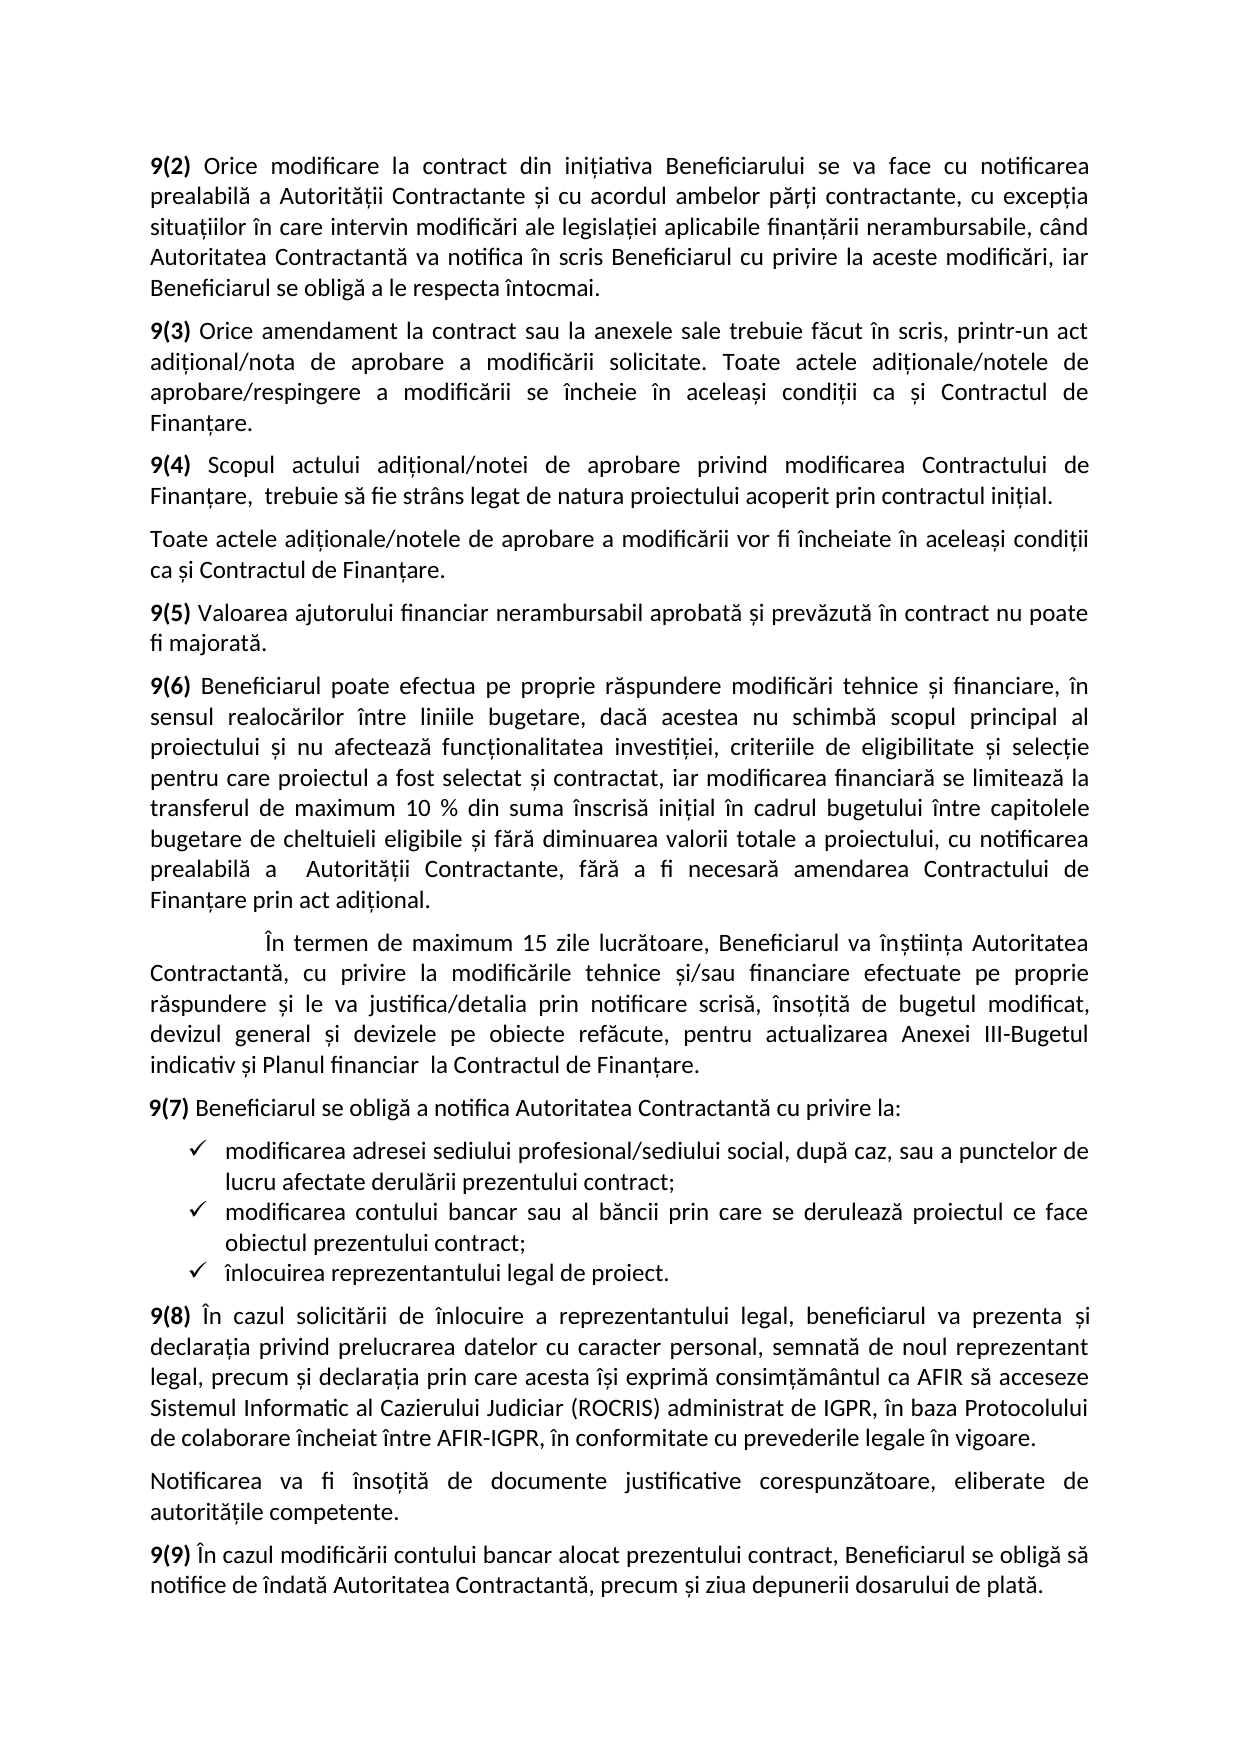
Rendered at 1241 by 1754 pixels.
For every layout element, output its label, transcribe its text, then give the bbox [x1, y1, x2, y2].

text Toate actele adiţionale/notele de aprobare a modificării vor fi încheiate în aceleaşi condiţii ca şi Contractul de Finanţare. [150, 523, 1090, 584]
list modificarea adresei sediului profesional/sediului social, după caz, sau a punctelor de lucru afectate derulării prezentului contract; [187, 1135, 1090, 1196]
text În termen de maximum 15 zile lucrătoare, Beneficiarul va înștiința Autoritatea Contractantă, cu privire la modificările tehnice și/sau financiare efectuate pe proprie răspundere și le va justifica/detalia prin notificare scrisă, însoțită de bugetul modificat, devizul general şi devizele pe obiecte refăcute, pentru actualizarea Anexei III-Bugetul indicativ și Planul financiar la Contractul de Finanţare. [150, 927, 1090, 1079]
text 9(2) Orice modificare la contract din inițiativa Beneficiarului se va face cu notificarea prealabilă a Autorității Contractante și cu acordul ambelor părţi contractante, cu excepţia situaţiilor în care intervin modificări ale legislaţiei aplicabile finanţării nerambursabile, când Autoritatea Contractantă va notifica în scris Beneficiarul cu privire la aceste modificări, iar Beneficiarul se obligă a le respecta întocmai. [150, 150, 1090, 303]
text 9(7) Beneficiarul se obligă a notifica Autoritatea Contractantă cu privire la: [75, 1092, 1090, 1123]
text Notificarea va fi însoţită de documente justificative corespunzătoare, eliberate de autorităţile competente. [150, 1465, 1090, 1526]
text 9(8) În cazul solicitării de înlocuire a reprezentantului legal, beneficiarul va prezenta și declaraţia privind prelucrarea datelor cu caracter personal, semnată de noul reprezentant legal, precum și declarația prin care acesta își exprimă consimțământul ca AFIR să acceseze Sistemul Informatic al Cazierului Judiciar (ROCRIS) administrat de IGPR, în baza Protocolului de colaborare încheiat între AFIR-IGPR, în conformitate cu prevederile legale în vigoare. [150, 1300, 1090, 1453]
text 9(4) Scopul actului adiţional/notei de aprobare privind modificarea Contractului de Finanțare, trebuie să fie strâns legat de natura proiectului acoperit prin contractul iniţial. [150, 450, 1090, 511]
text 9(5) Valoarea ajutorului financiar nerambursabil aprobată şi prevăzută în contract nu poate fi majorată. [150, 597, 1090, 658]
text 9(6) Beneficiarul poate efectua pe proprie răspundere modificări tehnice şi financiare, în sensul realocărilor între liniile bugetare, dacă acestea nu schimbă scopul principal al proiectului și nu afectează funcționalitatea investiției, criteriile de eligibilitate și selecție pentru care proiectul a fost selectat și contractat, iar modificarea financiară se limitează la transferul de maximum 10 % din suma înscrisă inițial în cadrul bugetului între capitolele bugetare de cheltuieli eligibile și fără diminuarea valorii totale a proiectului, cu notificarea prealabilă a Autorității Contractante, fără a fi necesară amendarea Contractului de Finanțare prin act adițional. [150, 670, 1090, 914]
list modificarea contului bancar sau al băncii prin care se derulează proiectul ce face obiectul prezentului contract; [187, 1196, 1090, 1257]
list înlocuirea reprezentantului legal de proiect. [187, 1257, 1090, 1288]
text 9(9) În cazul modificării contului bancar alocat prezentului contract, Beneficiarul se obligă să notifice de îndată Autoritatea Contractantă, precum și ziua depunerii dosarului de plată. [150, 1539, 1090, 1600]
text 9(3) Orice amendament la contract sau la anexele sale trebuie făcut în scris, printr-un act adiţional/nota de aprobare a modificării solicitate. Toate actele adiţionale/notele de aprobare/respingere a modificării se încheie în aceleaşi condiţii ca şi Contractul de Finanţare. [150, 315, 1090, 437]
